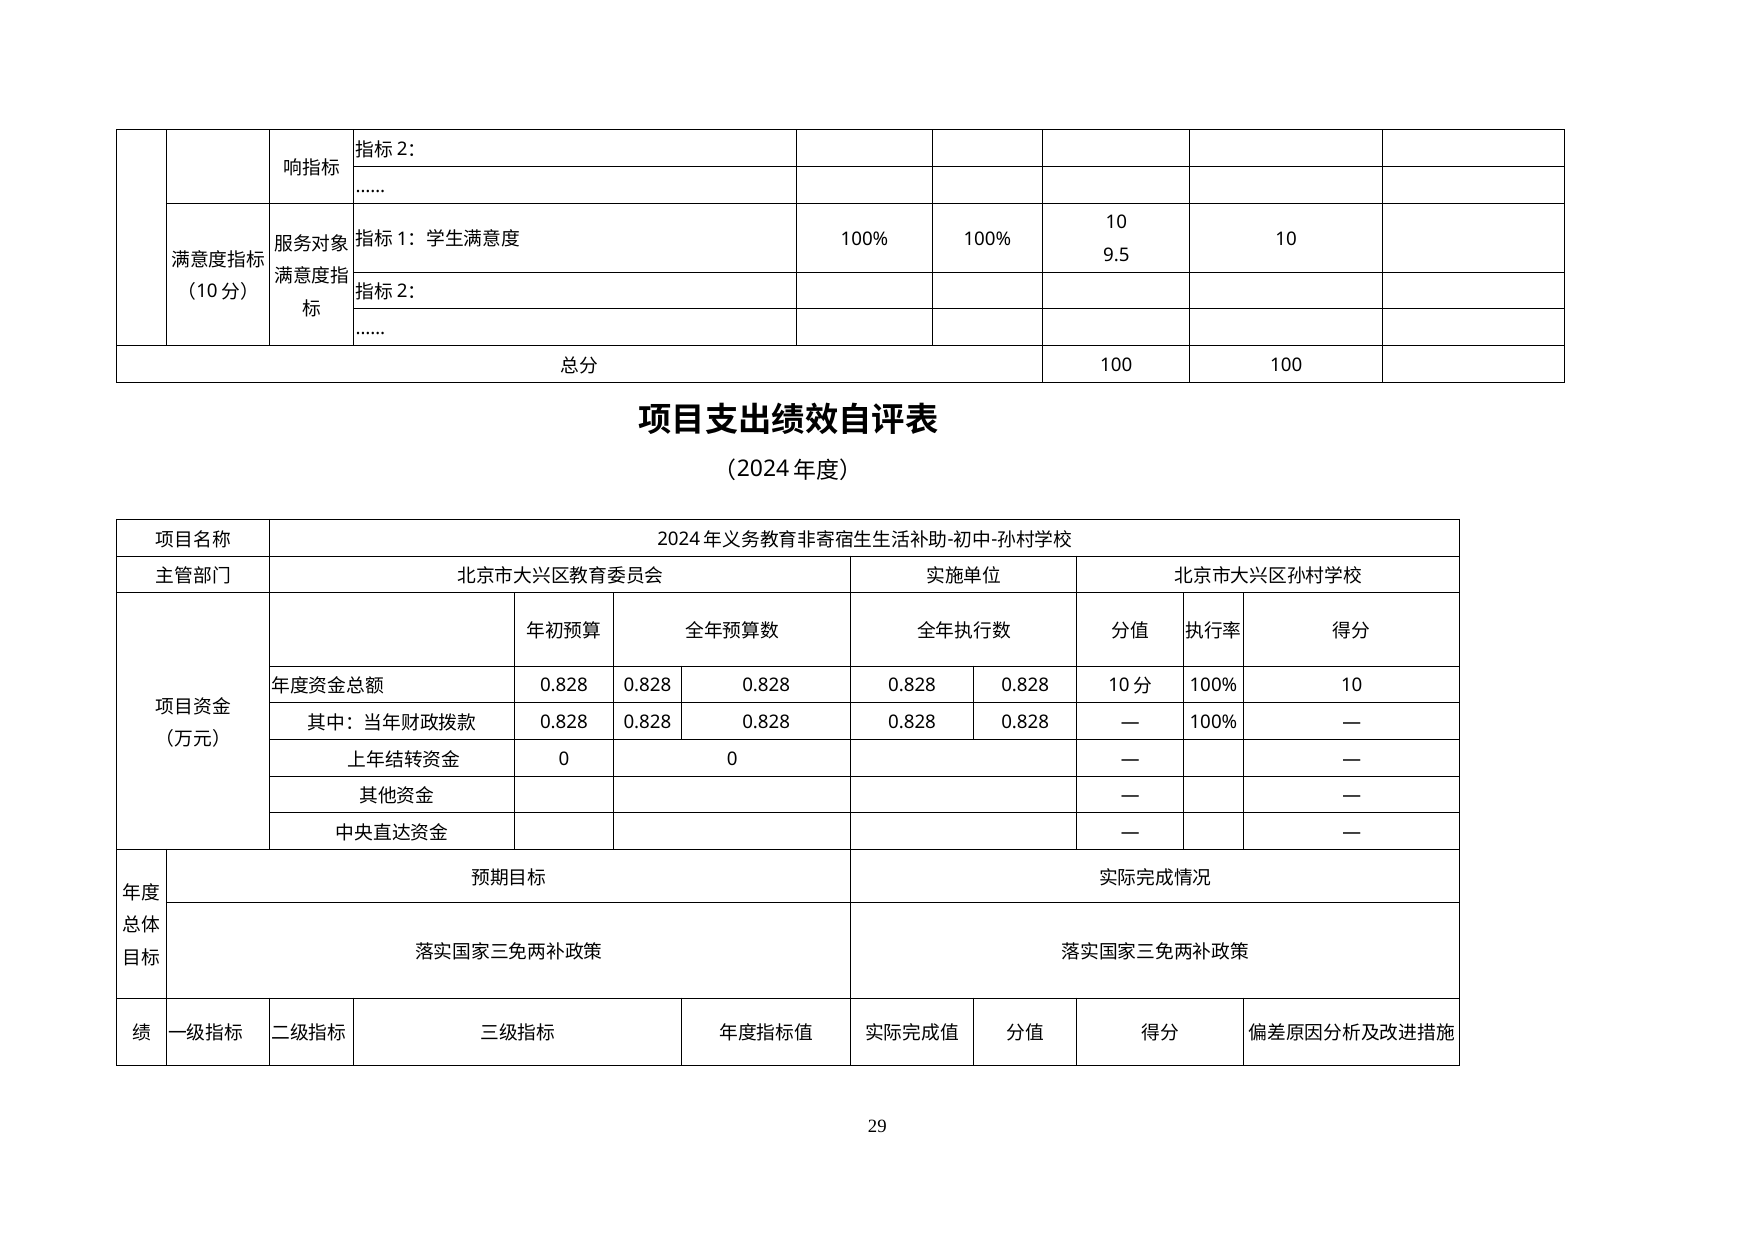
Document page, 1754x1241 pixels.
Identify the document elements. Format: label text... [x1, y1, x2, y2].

table_cell [1383, 273, 1564, 308]
table_cell [614, 813, 850, 849]
table_cell 分值 [1077, 593, 1183, 666]
table_cell 0.828 [851, 703, 973, 739]
table_cell — [1077, 703, 1183, 739]
table_cell 得分 [1077, 999, 1243, 1064]
table_cell [797, 309, 932, 345]
table_cell 0.828 [974, 703, 1076, 739]
table_cell [515, 777, 613, 812]
table_cell 绩 效 指 标 [117, 999, 166, 1064]
table_cell 北京市大兴区孙村学校 [1077, 557, 1459, 592]
table_cell 100% [1184, 703, 1243, 739]
table_cell [1190, 309, 1382, 345]
table_cell [933, 167, 1042, 202]
table_cell [1184, 813, 1243, 849]
table_cell 0.828 [682, 703, 850, 739]
table_cell 10分 [1077, 667, 1183, 702]
table_cell 上年结转资金 [270, 740, 514, 776]
table_cell 10 9.5 [1043, 204, 1189, 272]
table_cell 2024年义务教育非寄宿生生活补助-初中-孙村学校 [270, 520, 1459, 556]
table_cell — [1077, 813, 1183, 849]
table_cell [1043, 167, 1189, 202]
table_cell 0.828 [614, 703, 681, 739]
table_cell …… [354, 167, 796, 202]
table_cell 指标1：学生满意度 [354, 204, 796, 272]
table_cell [1383, 346, 1564, 382]
table_cell [1190, 167, 1382, 202]
table_cell [1383, 309, 1564, 345]
table_cell — [1244, 777, 1459, 812]
table_cell 年度资金总额 [270, 667, 514, 702]
table_cell （2024年度） [117, 451, 1459, 519]
table_cell 北京市大兴区教育委员会 [270, 557, 850, 592]
table_cell 指标2： [354, 130, 796, 166]
table_cell — [1077, 777, 1183, 812]
table_cell …… [354, 309, 796, 345]
table_cell 100 [1190, 346, 1382, 382]
table_cell 0.828 [851, 667, 973, 702]
table_cell 年度指标值 [682, 999, 850, 1064]
table_cell 其中：当年财政拨款 [270, 703, 514, 739]
table_cell 偏差原因分析及改进措施 [1244, 999, 1459, 1064]
table_cell 服务对象满意度指标 [270, 204, 353, 345]
table_cell — [1077, 740, 1183, 776]
table_cell 指标2： [354, 273, 796, 308]
table_cell [1190, 130, 1382, 166]
table_cell [797, 167, 932, 202]
table_cell [797, 273, 932, 308]
table_cell 三级指标 [354, 999, 681, 1064]
table_cell 执行率 [1184, 593, 1243, 666]
table_cell 0.828 [515, 703, 613, 739]
table_cell [1043, 309, 1189, 345]
table_cell 总分 [117, 346, 1042, 382]
table_cell [933, 273, 1042, 308]
table_cell [1184, 740, 1243, 776]
table_cell 年度总体目标 [117, 850, 166, 997]
table_cell 满意度指标（10分） [167, 204, 269, 345]
table_cell 0.828 [515, 667, 613, 702]
table_cell [270, 593, 514, 666]
table_cell [851, 740, 1076, 776]
table_cell 100% [1184, 667, 1243, 702]
table_cell 0 [614, 740, 850, 776]
table_cell 一级指标 [167, 999, 269, 1064]
table_cell 0.828 [614, 667, 681, 702]
table_cell 得分 [1244, 593, 1459, 666]
table_cell [1190, 273, 1382, 308]
table_cell 其他资金 [270, 777, 514, 812]
table_cell 落实国家三免两补政策 [851, 903, 1459, 997]
table_cell 主管部门 [117, 557, 269, 592]
table_cell 0 [515, 740, 613, 776]
table_cell [614, 777, 850, 812]
table_cell 10 [1244, 667, 1459, 702]
table_cell [1383, 204, 1564, 272]
table_cell [933, 130, 1042, 166]
table_cell 分值 [974, 999, 1076, 1064]
table_cell 落实国家三免两补政策 [167, 903, 850, 997]
table_cell 100 [1043, 346, 1189, 382]
table_cell 100% [797, 204, 932, 272]
table_cell — [1244, 813, 1459, 849]
table_cell 二级指标 [270, 999, 353, 1064]
table_cell 可持续影响指标 [270, 130, 353, 202]
table_cell 预期目标 [167, 850, 850, 902]
table_cell 100% [933, 204, 1042, 272]
table_cell 全年执行数 [851, 593, 1076, 666]
table_cell [1043, 273, 1189, 308]
table_cell [515, 813, 613, 849]
table_cell 项目名称 [117, 520, 269, 556]
table_cell [933, 309, 1042, 345]
table_cell 0.828 [682, 667, 850, 702]
table_cell [1184, 777, 1243, 812]
table_cell 项目支出绩效自评表 [117, 383, 1459, 451]
table_cell 实际完成值 [851, 999, 973, 1064]
table_cell [797, 130, 932, 166]
table_cell [1383, 167, 1564, 202]
table_cell 项目资金 （万元） [117, 593, 269, 849]
table_cell [851, 813, 1076, 849]
table_cell 实施单位 [851, 557, 1076, 592]
table_cell — [1244, 740, 1459, 776]
table_cell 中央直达资金 [270, 813, 514, 849]
table_cell [1383, 130, 1564, 166]
table_cell 0.828 [974, 667, 1076, 702]
table_cell — [1244, 703, 1459, 739]
table_cell 年初预算 [515, 593, 613, 666]
table_cell 10 [1190, 204, 1382, 272]
table_cell [1043, 130, 1189, 166]
table_cell [851, 777, 1076, 812]
table_cell 实际完成情况 [851, 850, 1459, 902]
table_cell 全年预算数 [614, 593, 850, 666]
